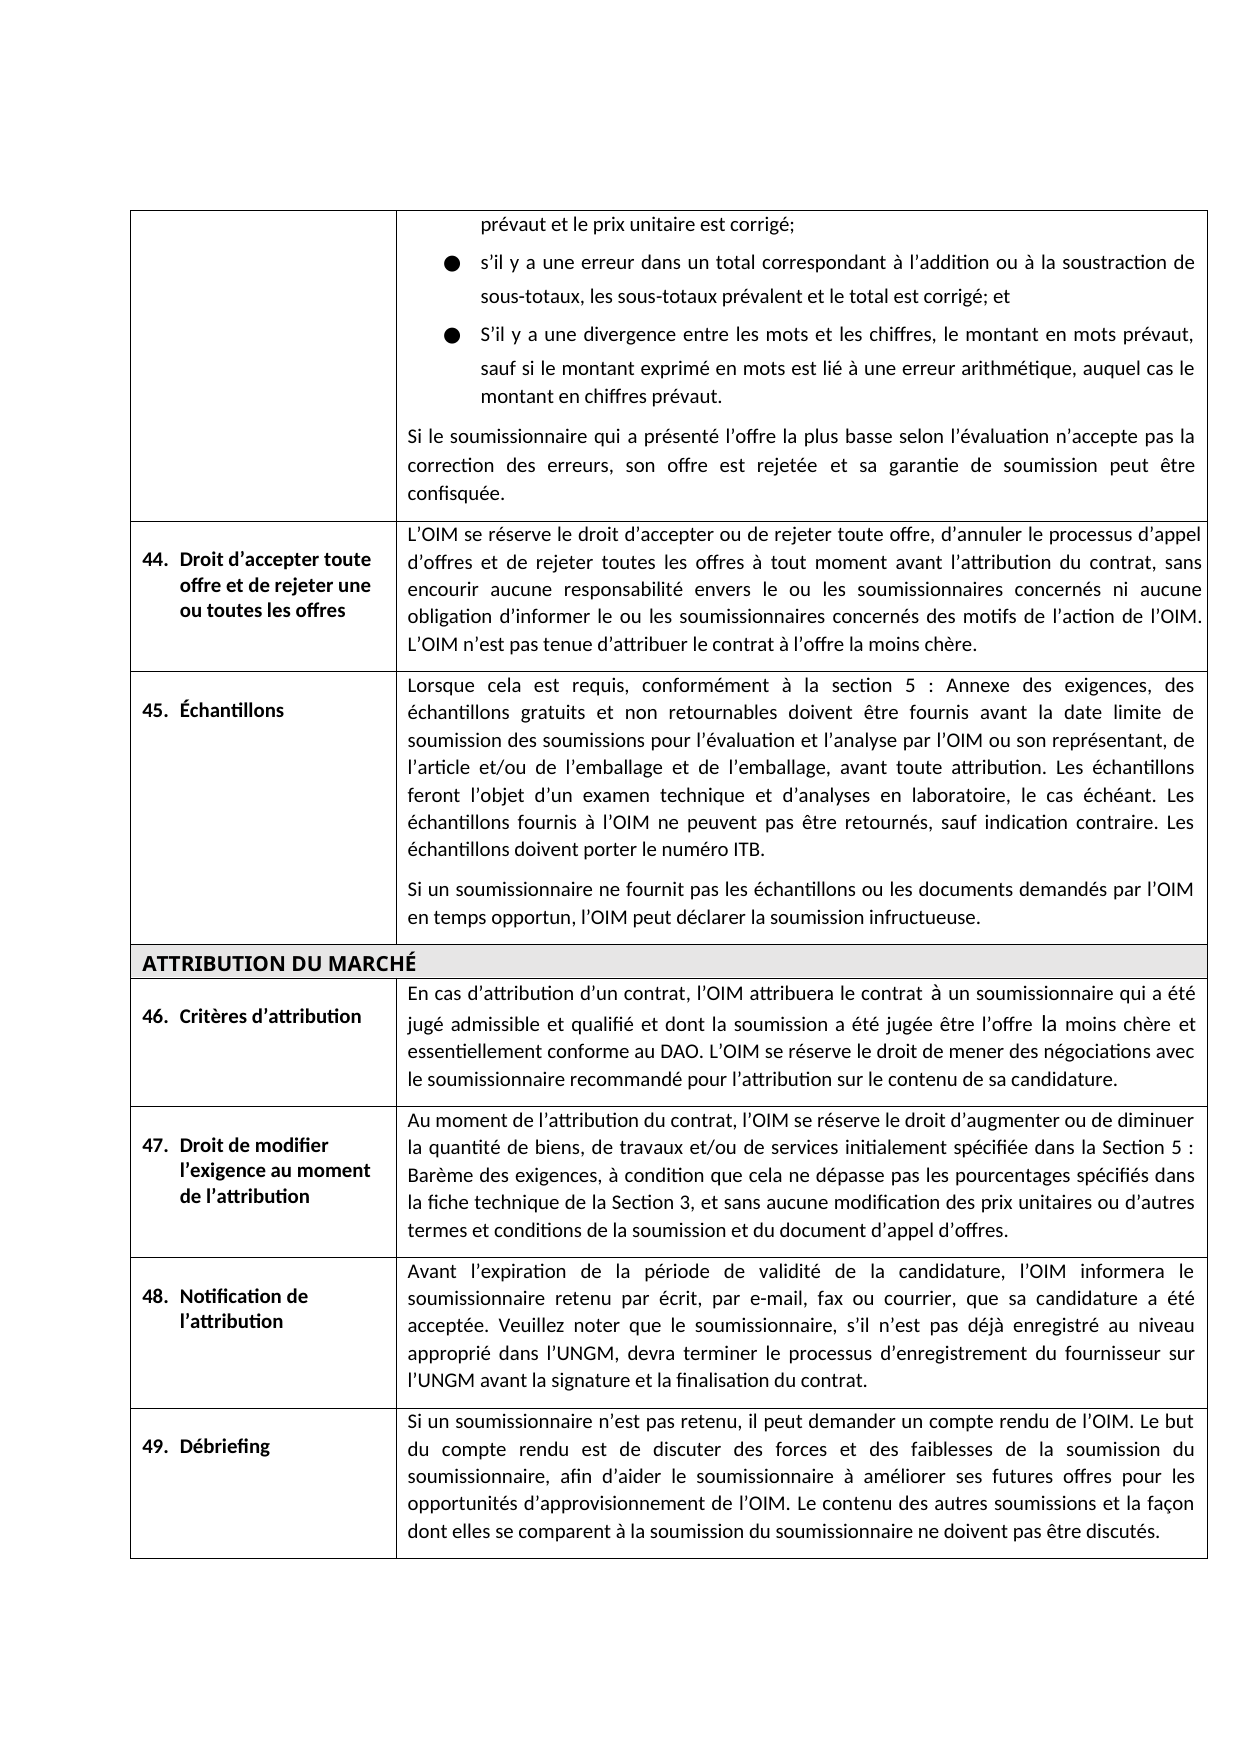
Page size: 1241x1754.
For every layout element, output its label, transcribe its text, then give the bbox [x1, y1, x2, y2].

table_cell Si un soumissionnaire n’est pas retenu, il peut demander un compte rendu de l’OIM. Le but du compte rendu est de discuter des forces et des faiblesses de la soumission du soumissionnaire, afin d’aider le soumissionnaire à améliorer ses futures offres pour les opportunités d’approvisionnement de l’OIM. Le contenu des autres soumissions et la façon dont elles se comparent à la soumission du soumissionnaire ne doivent pas être discutés. [397, 1409, 1207, 1558]
table_cell Échantillons [131, 672, 396, 944]
table_cell Au moment de l’attribution du contrat, l’OIM se réserve le droit d’augmenter ou de diminuer la quantité de biens, de travaux et/ou de services initialement spécifiée dans la Section 5 : Barème des exigences, à condition que cela ne dépasse pas les pourcentages spécifiés dans la fiche technique de la Section 3, et sans aucune modification des prix unitaires ou d’autres termes et conditions de la soumission et du document d’appel d’offres. [397, 1107, 1207, 1257]
table_cell L’OIM se réserve le droit d’accepter ou de rejeter toute offre, d’annuler le processus d’appel d’offres et de rejeter toutes les offres à tout moment avant l’attribution du contrat, sans encourir aucune responsabilité envers le ou les soumissionnaires concernés ni aucune obligation d’informer le ou les soumissionnaires concernés des motifs de l’action de l’OIM. L’OIM n’est pas tenue d’attribuer le contrat à l’offre la moins chère. [397, 522, 1207, 671]
table_cell En cas d’attribution d’un contrat, l’OIM attribuera le contrat à un soumissionnaire qui a été jugé admissible et qualifié et dont la soumission a été jugée être l’offre la moins chère et essentiellement conforme au DAO. L’OIM se réserve le droit de mener des négociations avec le soumissionnaire recommandé pour l’attribution sur le contenu de sa candidature. [397, 979, 1207, 1106]
table_cell Critères d’attribution [131, 979, 396, 1106]
table_cell Lorsque cela est requis, conformément à la section 5 : Annexe des exigences, des échantillons gratuits et non retournables doivent être fournis avant la date limite de soumission des soumissions pour l’évaluation et l’analyse par l’OIM ou son représentant, de l’article et/ou de l’emballage et de l’emballage, avant toute attribution. Les échantillons feront l’objet d’un examen technique et d’analyses en laboratoire, le cas échéant. Les échantillons fournis à l’OIM ne peuvent pas être retournés, sauf indication contraire. Les échantillons doivent porter le numéro ITB. Si un soumissionnaire ne fournit pas les échantillons ou les documents demandés par l’OIM en temps opportun, l’OIM peut déclarer la soumission infructueuse. [397, 672, 1207, 944]
table_cell Avant l’expiration de la période de validité de la candidature, l’OIM informera le soumissionnaire retenu par écrit, par e-mail, fax ou courrier, que sa candidature a été acceptée. Veuillez noter que le soumissionnaire, s’il n’est pas déjà enregistré au niveau approprié dans l’UNGM, devra terminer le processus d’enregistrement du fournisseur sur l’UNGM avant la signature et la finalisation du contrat. [397, 1258, 1207, 1407]
table_cell ATTRIBUTION DU MARCHÉ [131, 945, 1207, 977]
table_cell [397, 211, 1207, 521]
table_cell Droit d’accepter toute offre et de rejeter une ou toutes les offres [131, 522, 396, 671]
table_cell Notification de l’attribution [131, 1258, 396, 1407]
table_cell Débriefing [131, 1409, 396, 1558]
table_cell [131, 211, 396, 521]
table_cell Droit de modifier l’exigence au moment de l’attribution [131, 1107, 396, 1257]
